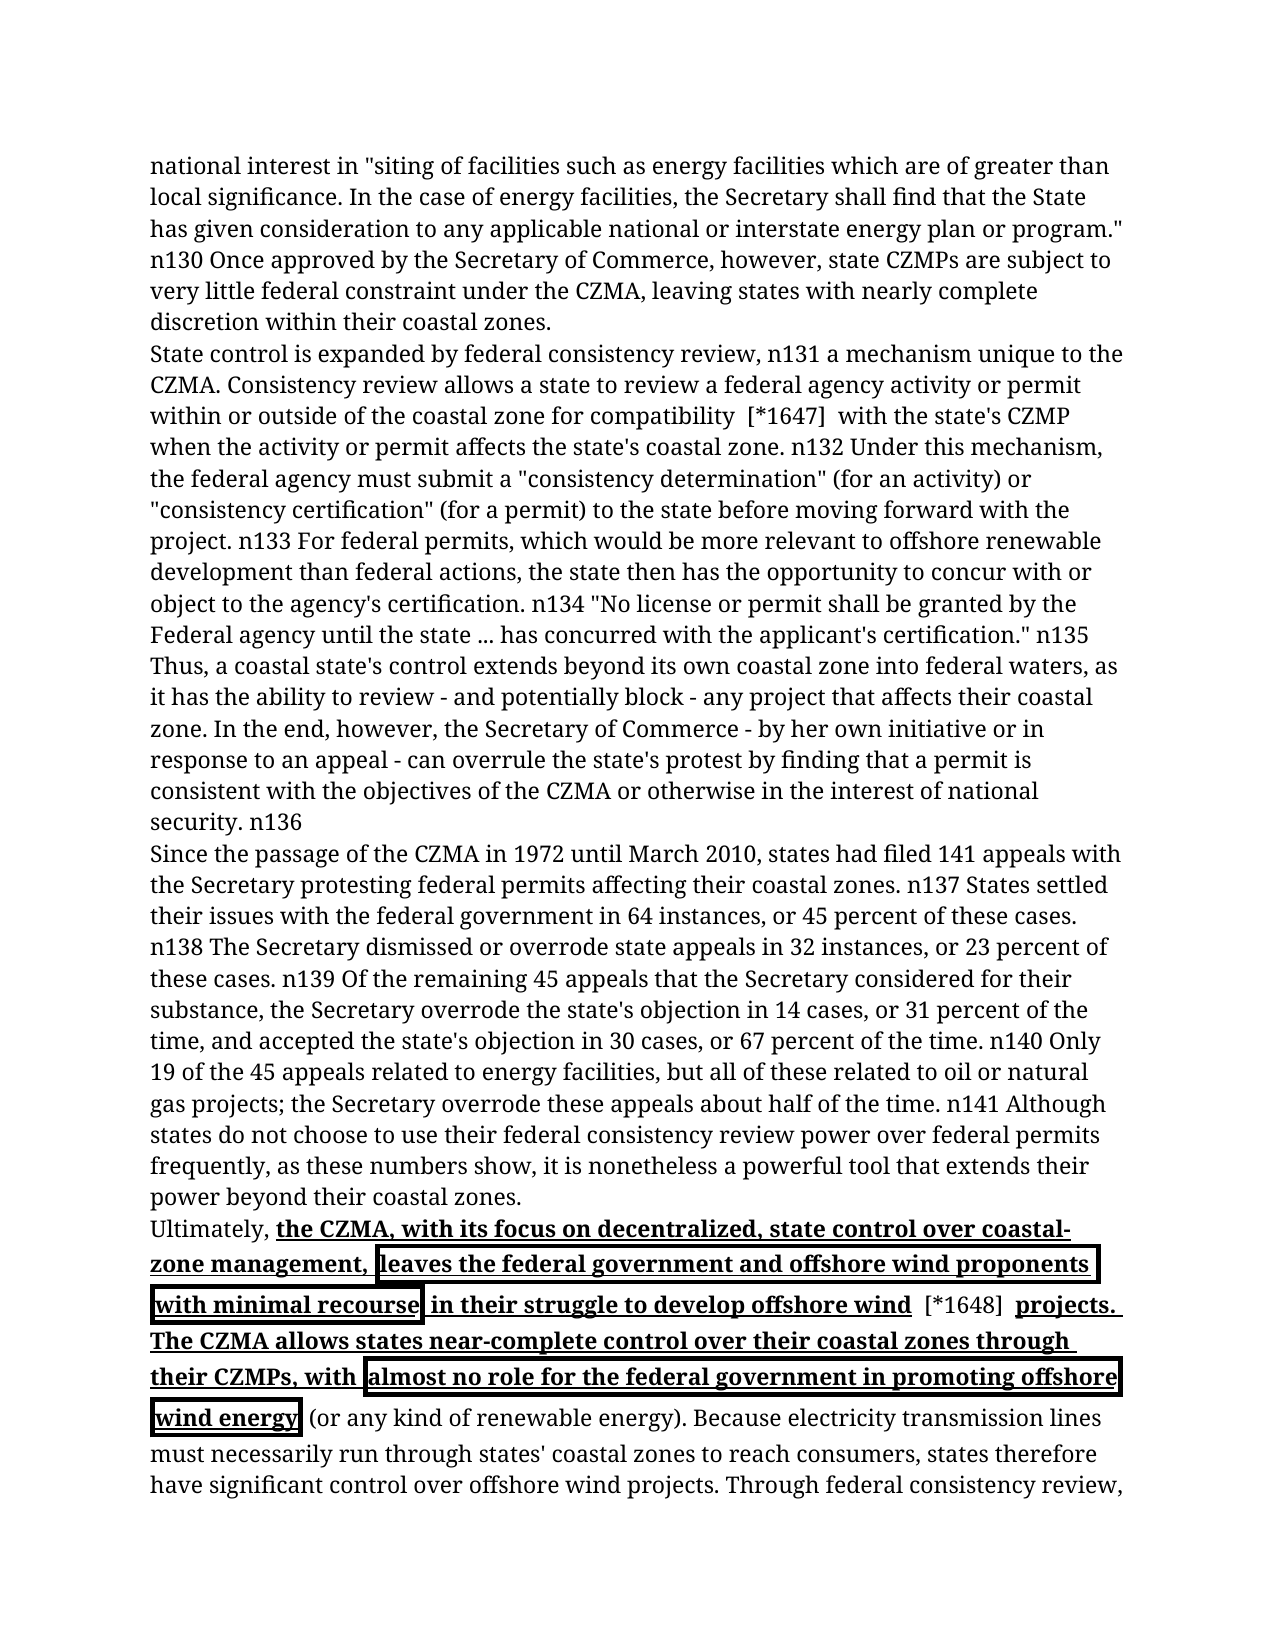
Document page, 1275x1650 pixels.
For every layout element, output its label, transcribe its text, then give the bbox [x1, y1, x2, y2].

text State control is expanded by federal consistency review, n131 a mechanism unique to the CZMA. Consistency review allows a state to review a federal agency activity or permit within or outside of the coastal zone for compatibility [*1647] with the state's CZMP when the activity or permit affects the state's coastal zone. n132 Under this mechanism, the federal agency must submit a "consistency determination" (for an activity) or "consistency certification" (for a permit) to the state before moving forward with the project. n133 For federal permits, which would be more relevant to offshore renewable development than federal actions, the state then has the opportunity to concur with or object to the agency's certification. n134 "No license or permit shall be granted by the Federal agency until the state ... has concurred with the applicant's certification." n135 Thus, a coastal state's control extends beyond its own coastal zone into federal waters, as it has the ability to review - and potentially block - any project that affects their coastal zone. In the end, however, the Secretary of Commerce - by her own initiative or in response to an appeal - can overrule the state's protest by finding that a permit is consistent with the objectives of the CZMA or otherwise in the interest of national security. n136 [150, 337, 1125, 837]
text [150, 1212, 1125, 1500]
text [150, 150, 1125, 337]
text Since the passage of the CZMA in 1972 until March 2010, states had filed 141 appeals with the Secretary protesting federal permits affecting their coastal zones. n137 States settled their issues with the federal government in 64 instances, or 45 percent of these cases. n138 The Secretary dismissed or overrode state appeals in 32 instances, or 23 percent of these cases. n139 Of the remaining 45 appeals that the Secretary considered for their substance, the Secretary overrode the state's objection in 14 cases, or 31 percent of the time, and accepted the state's objection in 30 cases, or 67 percent of the time. n140 Only 19 of the 45 appeals related to energy facilities, but all of these related to oil or natural gas projects; the Secretary overrode these appeals about half of the time. n141 Although states do not choose to use their federal consistency review power over federal permits frequently, as these numbers show, it is nonetheless a powerful tool that extends their power beyond their coastal zones. [150, 837, 1125, 1212]
